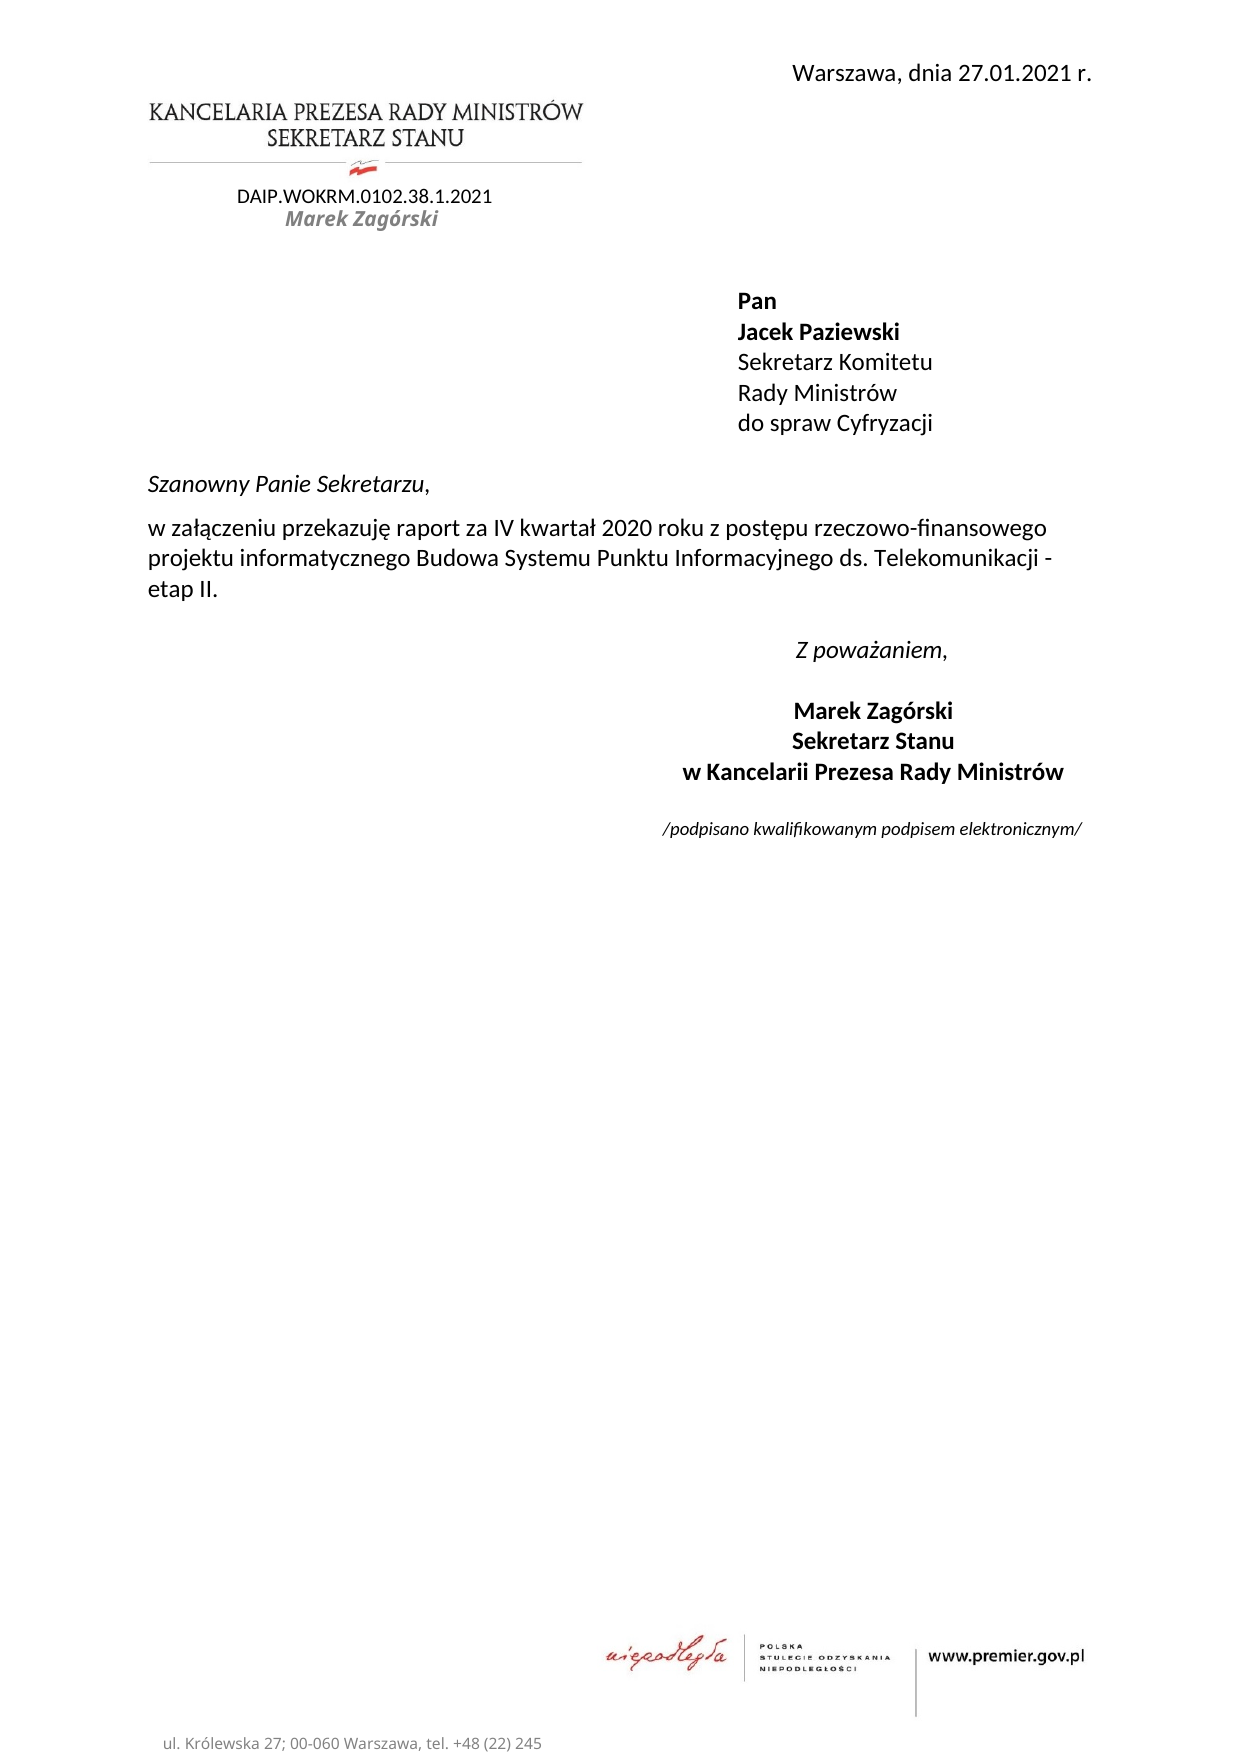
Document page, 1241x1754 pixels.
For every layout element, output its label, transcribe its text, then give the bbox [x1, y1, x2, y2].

text /podpisano kwalifikowanym podpisem elektronicznym/ [654, 817, 1092, 840]
text do spraw Cyfryzacji [664, 408, 1092, 438]
text Sekretarz Stanu [654, 725, 1092, 756]
text Szanowny Panie Sekretarzu, [148, 469, 1092, 499]
text Marek Zagórski [654, 695, 1092, 725]
text Jacek Paziewski [673, 316, 1092, 347]
text w Kancelarii Prezesa Rady Ministrów [654, 756, 1092, 786]
text Sekretarz Komitetu [664, 347, 1092, 377]
picture [584, 1621, 1088, 1724]
picture [147, 88, 589, 184]
text Pan [673, 286, 1092, 316]
text w załączeniu przekazuję raport za IV kwartał 2020 roku z postępu rzeczowo-finansowego projektu informatycznego Budowa Systemu Punktu Informacyjnego ds. Telekomunikacji -etap II. [148, 512, 1092, 603]
text Z poważaniem, [654, 634, 1092, 664]
text Rady Ministrów [664, 377, 1092, 408]
